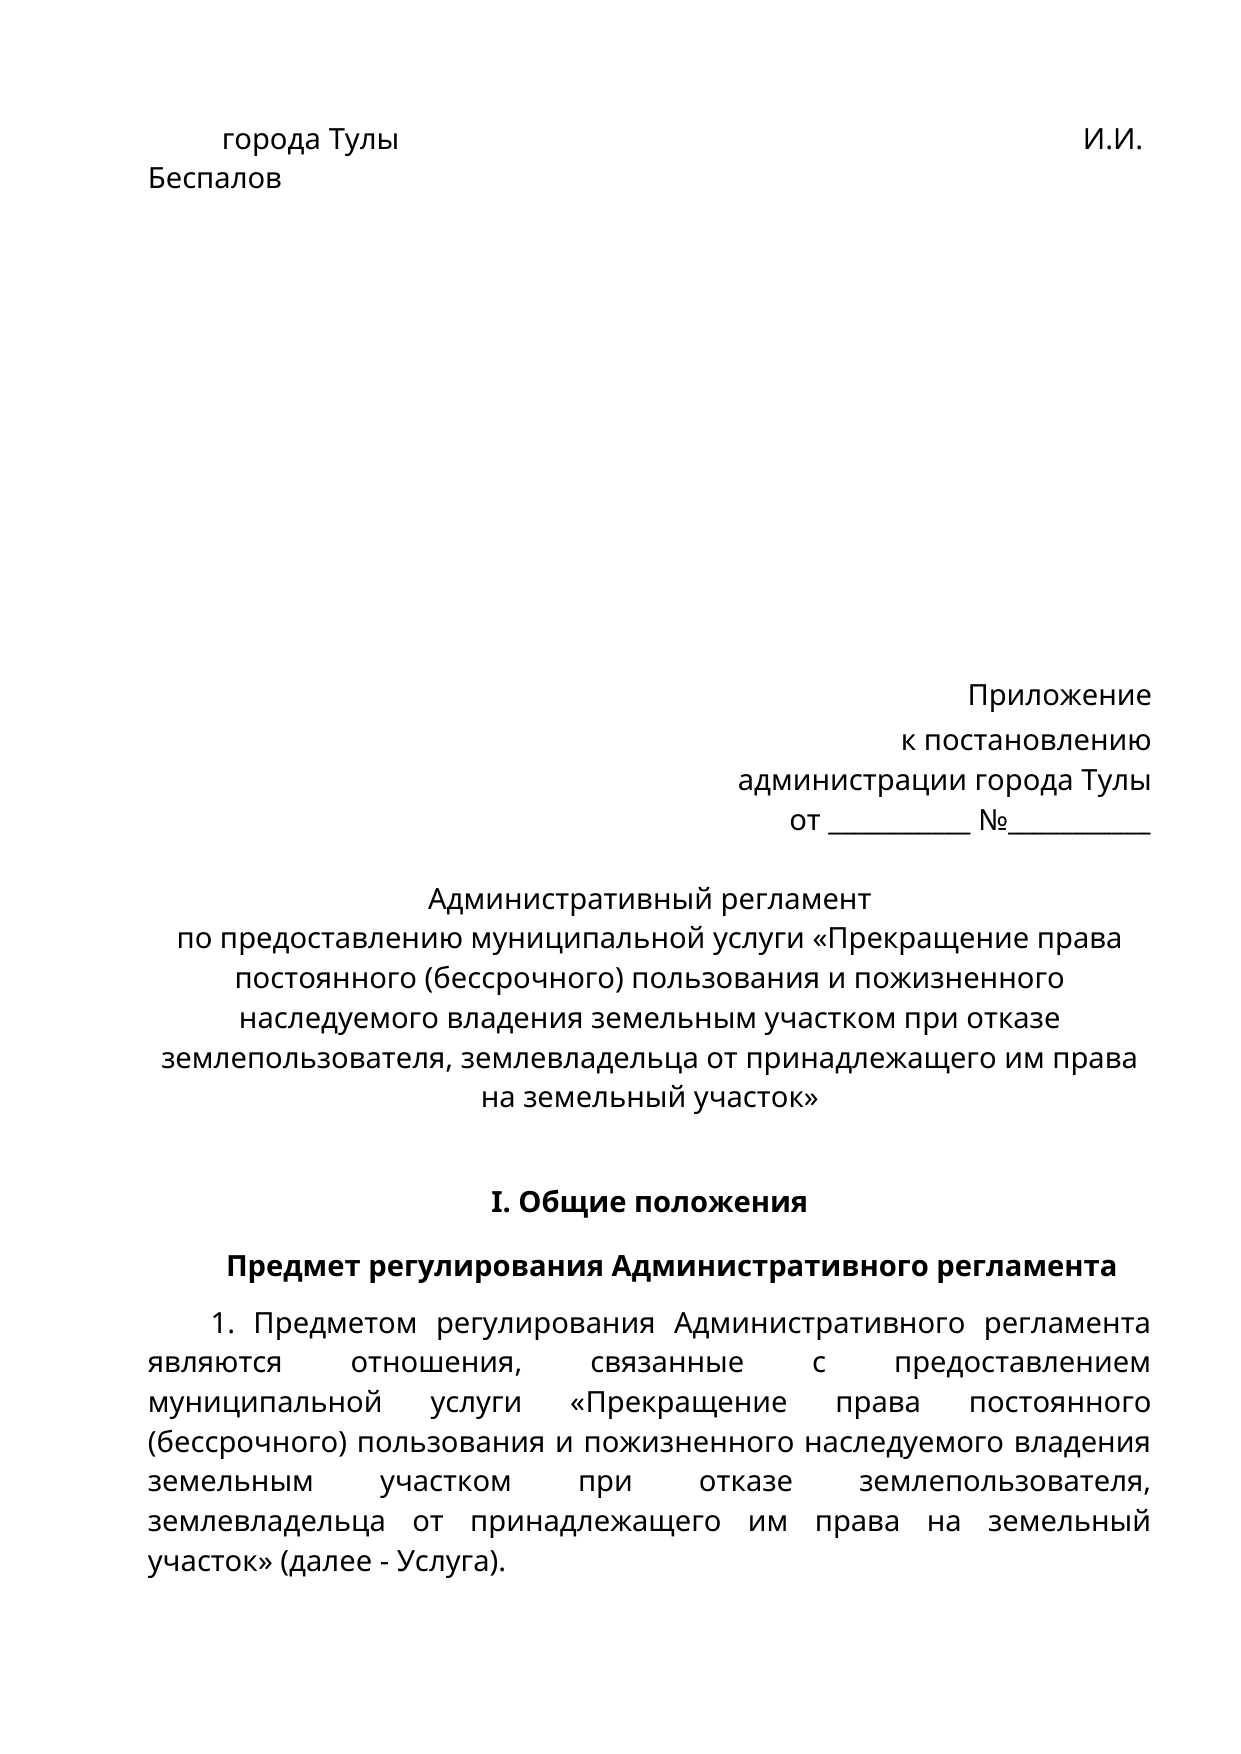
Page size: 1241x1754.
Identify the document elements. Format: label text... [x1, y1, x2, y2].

text к постановлению администрации города Тулы [694, 719, 1152, 799]
text Приложение [148, 674, 1152, 713]
text I. Общие положения [148, 1181, 1152, 1221]
text Предмет регулирования Административного регламента [148, 1246, 1152, 1285]
text от ___________ №___________ [148, 799, 1152, 838]
text 1. Предметом регулирования Административного регламента являются отношения, связанные с предоставлением муниципальной услуги «Прекращение права постоянного (бессрочного) пользования и пожизненного наследуемого владения земельным участком при отказе землепользователя, землевладельца от принадлежащего им права на земельный участок» (далее - Услуга). [148, 1302, 1152, 1580]
text Административный регламент [148, 878, 1152, 918]
text по предоставлению муниципальной услуги «Прекращение права постоянного (бессрочного) пользования и пожизненного наследуемого владения земельным участком при отказе землепользователя, землевладельца от принадлежащего им права на земельный участок» [148, 918, 1152, 1116]
text города Тулы И.И. Беспалов [148, 118, 1152, 197]
